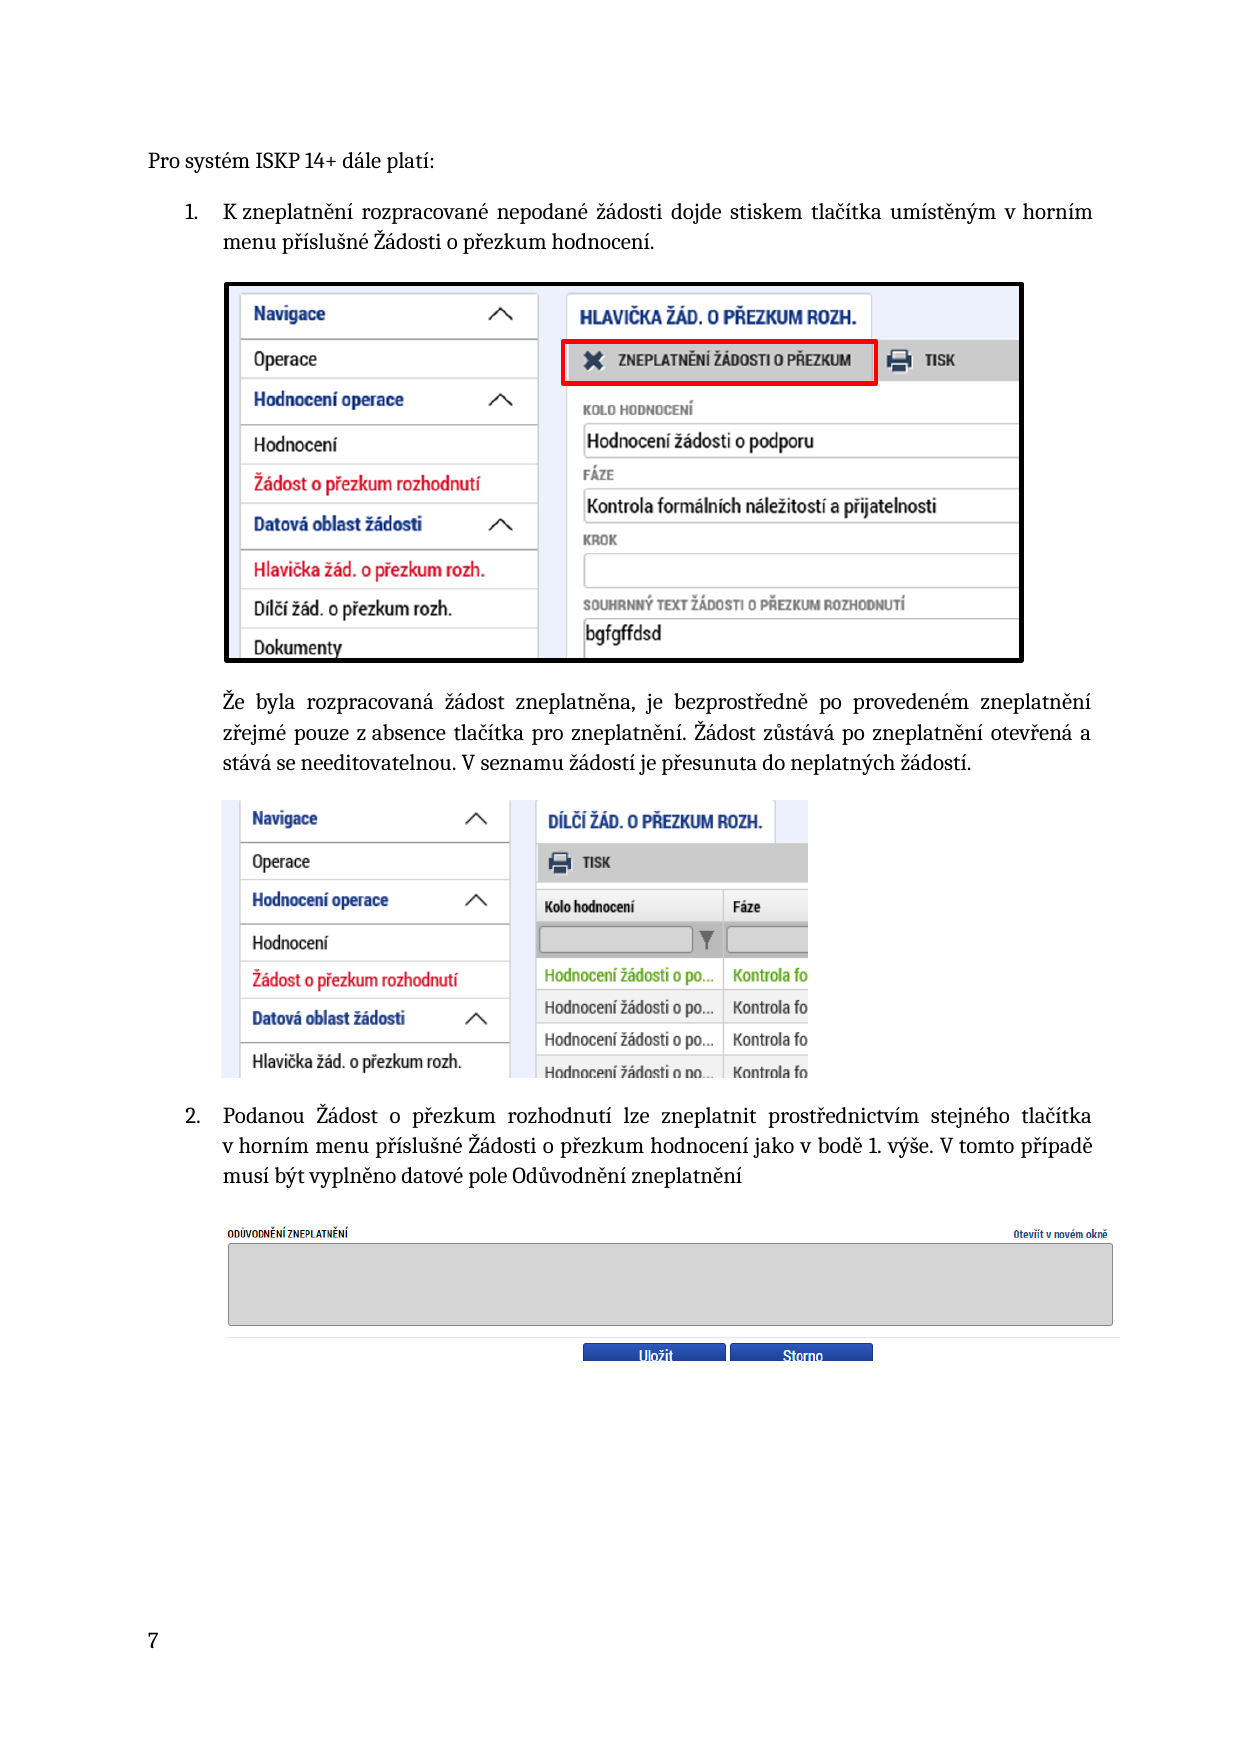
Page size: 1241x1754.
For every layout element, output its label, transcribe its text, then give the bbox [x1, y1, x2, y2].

list Že byla rozpracovaná žádost zneplatněna, je bezprostředně po provedeném zneplatnění zřejmé pouze z absence tlačítka pro zneplatnění. Žádost zůstává po zneplatnění otevřená a stává se needitovatelnou. V seznamu žádostí je přesunuta do neplatných žádostí. [223, 689, 1093, 776]
picture [221, 1214, 1121, 1361]
text Pro systém ISKP 14+ dále platí: [148, 148, 1093, 174]
picture [229, 286, 1019, 658]
list Podanou Žádost o přezkum rozhodnutí lze zneplatnit prostřednictvím stejného tlačítka v horním menu příslušné Žádosti o přezkum hodnocení jako v bodě 1. výše. V tomto případě musí být vyplněno datové pole Odůvodnění zneplatnění [185, 1103, 1093, 1189]
list K zneplatnění rozpracované nepodané žádosti dojde stiskem tlačítka umístěným v horním menu příslušné Žádosti o přezkum hodnocení. [185, 199, 1093, 255]
picture [221, 800, 808, 1078]
